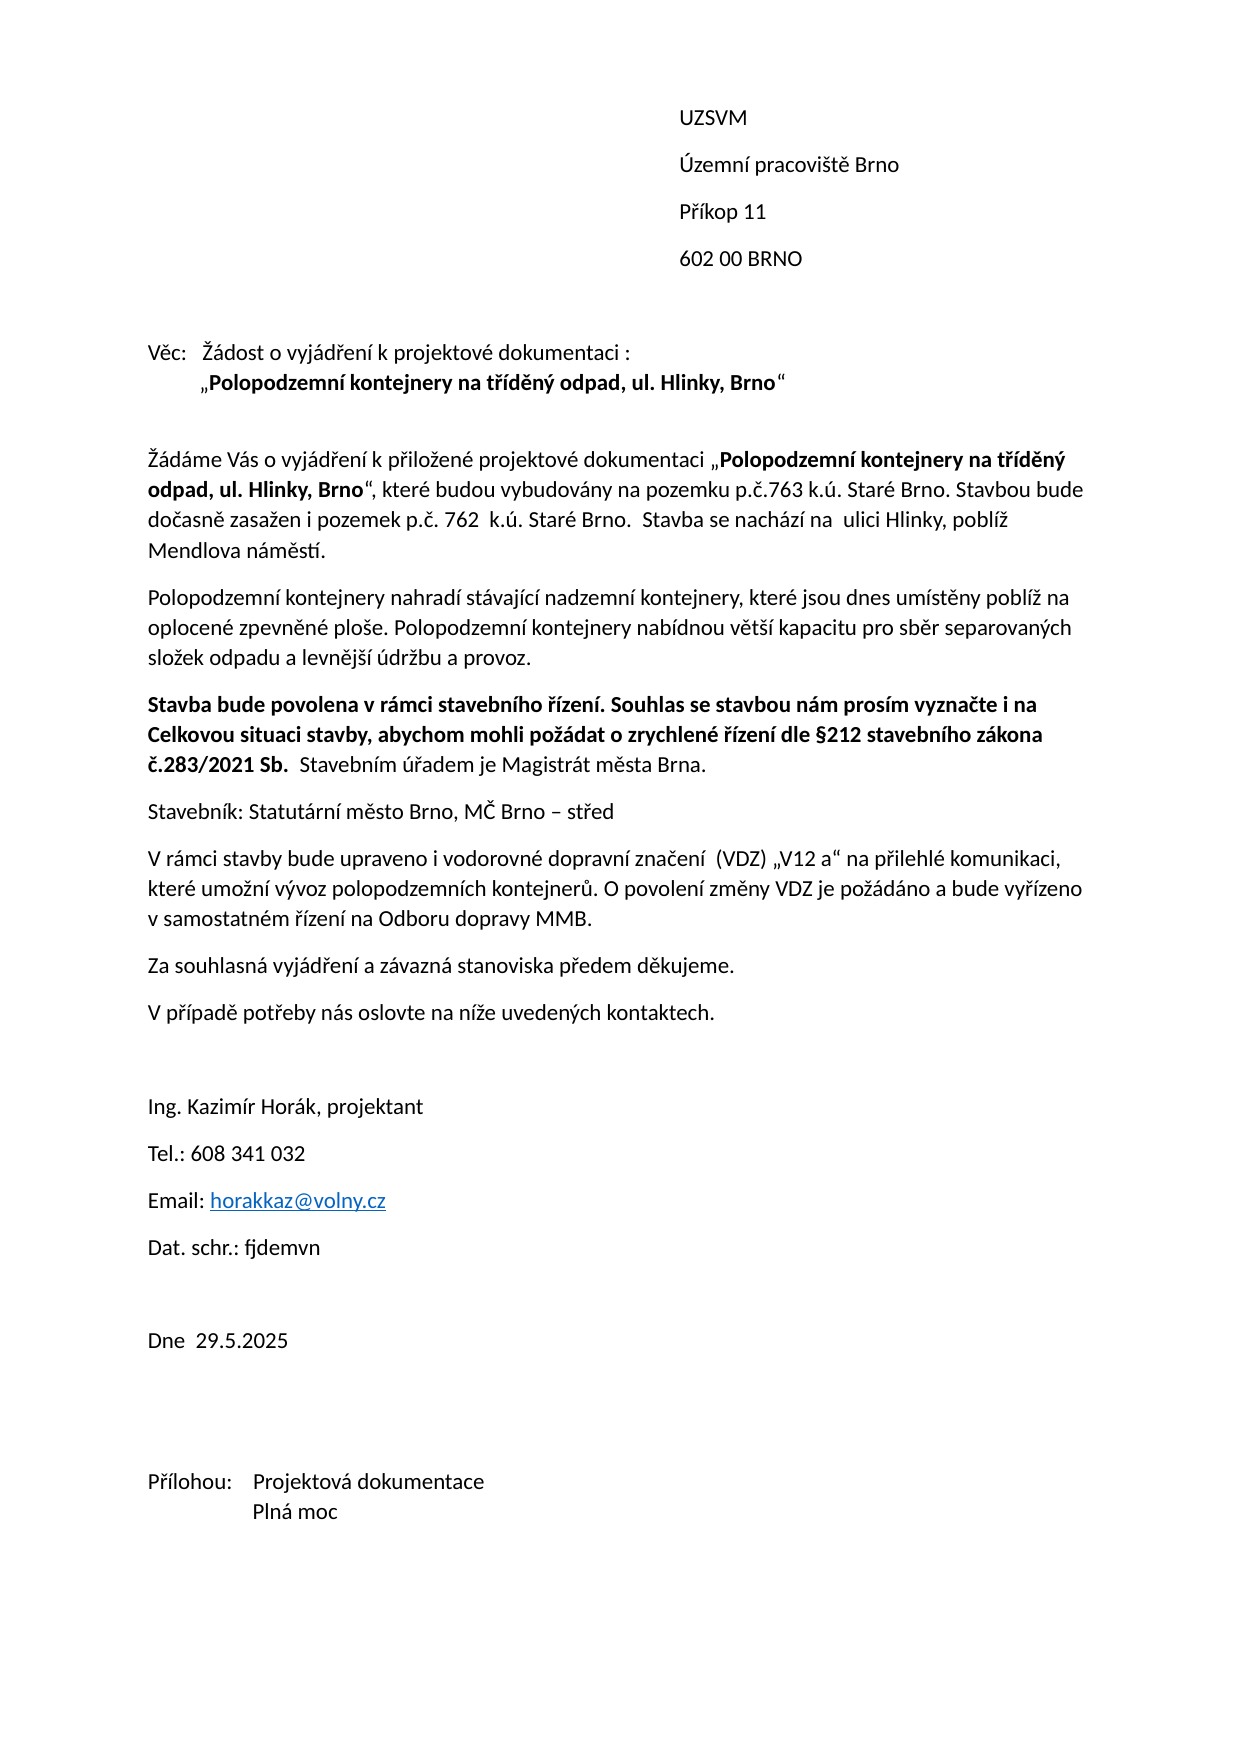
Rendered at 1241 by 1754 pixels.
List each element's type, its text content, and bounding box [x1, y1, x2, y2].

text Dat. schr.: fjdemvn [148, 1233, 1093, 1261]
text Žádáme Vás o vyjádření k přiložené projektové dokumentaci „Polopodzemní kontejnery na tříděný odpad, ul. Hlinky, Brno“, které budou vybudovány na pozemku p.č.763 k.ú. Staré Brno. Stavbou bude dočasně zasažen i pozemek p.č. 762 k.ú. Staré Brno. Stavba se nachází na ulici Hlinky, poblíž Mendlova náměstí. [148, 445, 1093, 564]
text Příkop 11 [148, 197, 1093, 225]
text Polopodzemní kontejnery nahradí stávající nadzemní kontejnery, které jsou dnes umístěny poblíž na oplocené zpevněné ploše. Polopodzemní kontejnery nabídnou větší kapacitu pro sběr separovaných složek odpadu a levnější údržbu a provoz. [148, 583, 1093, 671]
text 602 00 BRNO [679, 244, 1093, 272]
text Tel.: 608 341 032 [148, 1139, 1093, 1167]
text Věc: Žádost o vyjádření k projektové dokumentaci : „Polopodzemní kontejnery na tříděný odpad, ul. Hlinky, Brno“ [148, 338, 1093, 426]
text Email: horakkaz@volny.cz [148, 1186, 1093, 1214]
text V případě potřeby nás oslovte na níže uvedených kontaktech. [148, 998, 1093, 1026]
text Za souhlasná vyjádření a závazná stanoviska předem děkujeme. [148, 951, 1093, 979]
text Dne 29.5.2025 [148, 1326, 1093, 1354]
text UZSVM [148, 103, 1093, 131]
text V rámci stavby bude upraveno i vodorovné dopravní značení (VDZ) „V12 a“ na přilehlé komunikaci, které umožní vývoz polopodzemních kontejnerů. O povolení změny VDZ je požádáno a bude vyřízeno v samostatném řízení na Odboru dopravy MMB. [148, 844, 1093, 932]
text Územní pracoviště Brno [148, 150, 1093, 178]
text Stavebník: Statutární město Brno, MČ Brno – střed [148, 797, 1093, 825]
text Stavba bude povolena v rámci stavebního řízení. Souhlas se stavbou nám prosím vyznačte i na Celkovou situaci stavby, abychom mohli požádat o zrychlené řízení dle §212 stavebního zákona č.283/2021 Sb. Stavebním úřadem je Magistrát města Brna. [148, 690, 1093, 778]
text Ing. Kazimír Horák, projektant [148, 1092, 1093, 1120]
text Přílohou: Projektová dokumentace Plná moc [148, 1467, 1093, 1525]
